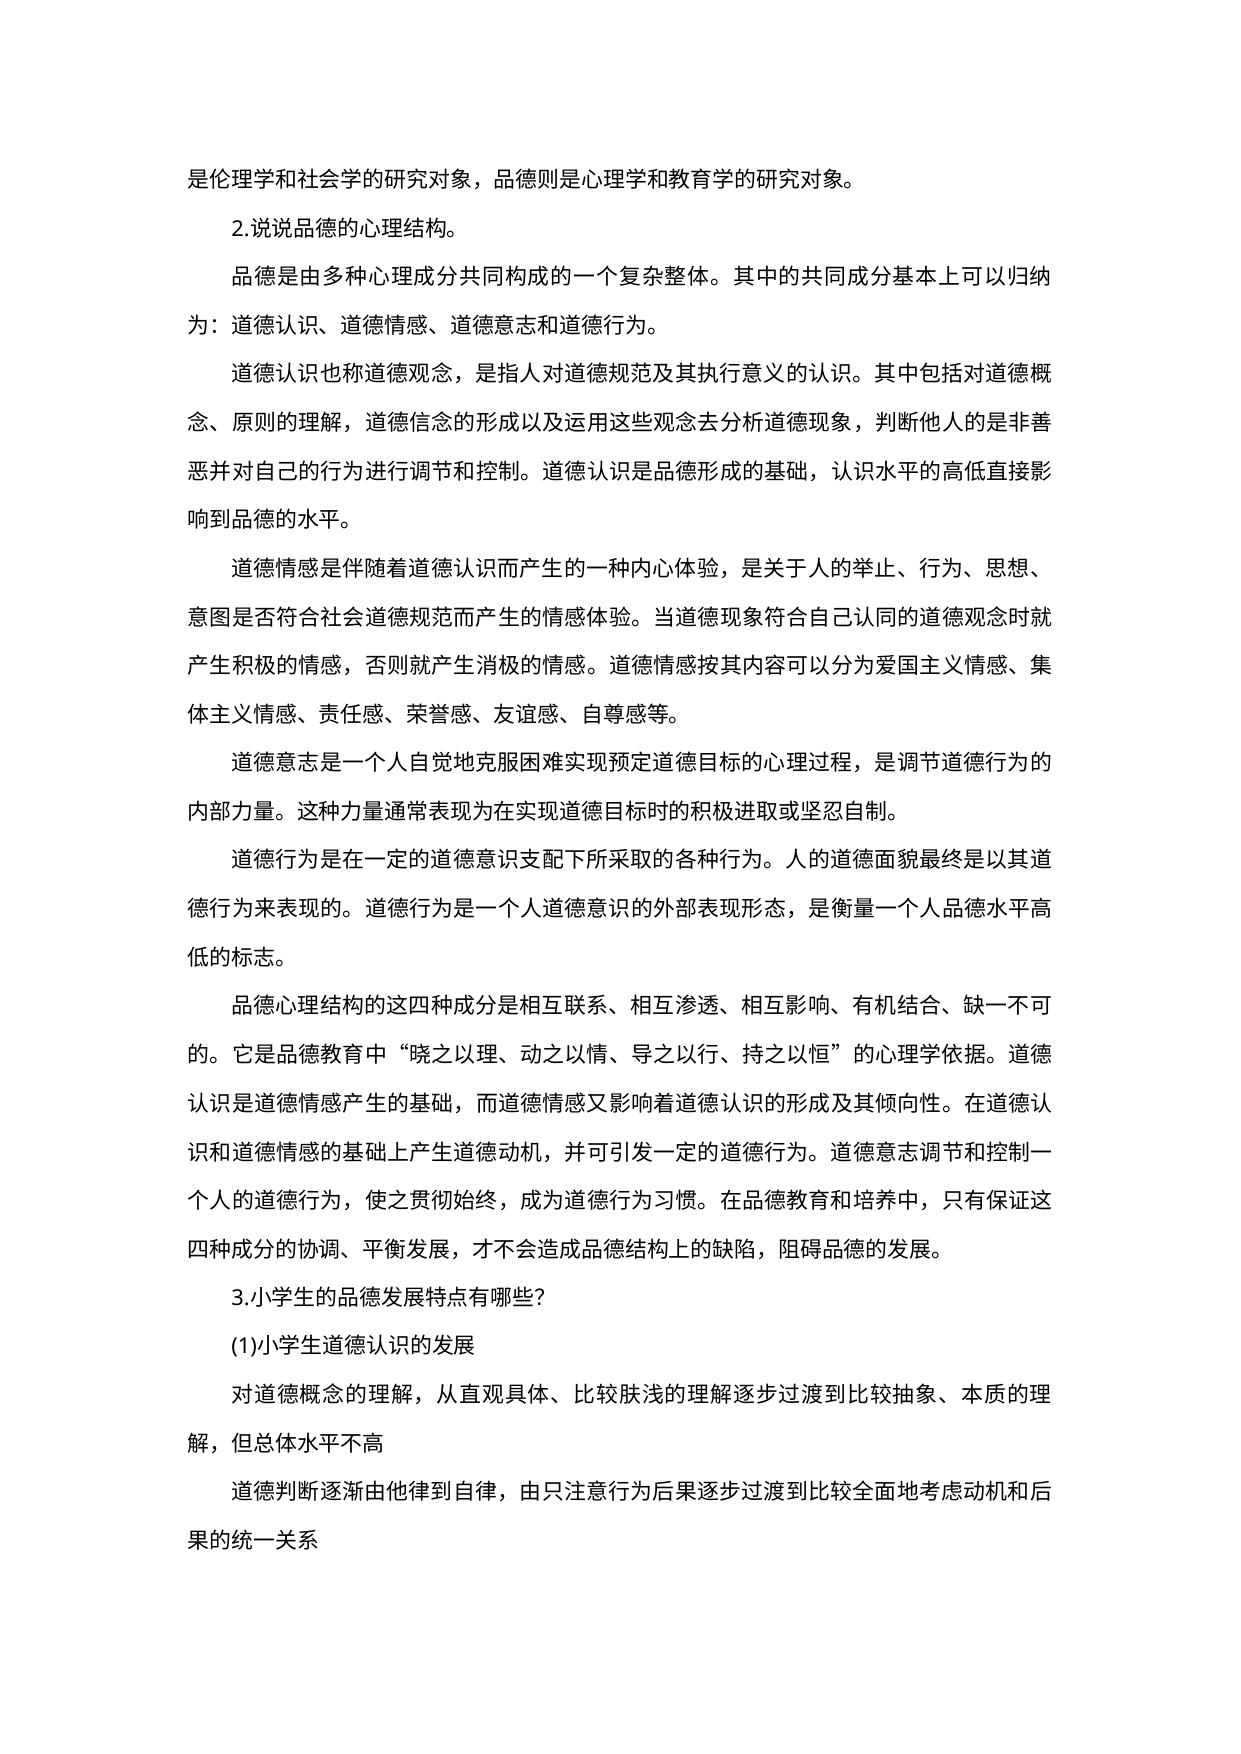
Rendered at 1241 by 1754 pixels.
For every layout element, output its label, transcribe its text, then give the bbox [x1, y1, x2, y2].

text 道德认识也称道德观念，是指人对道德规范及其执行意义的认识。其中包括对道德概念、原则的理解，道德信念的形成以及运用这些观念去分析道德现象，判断他人的是非善恶并对自己的行为进行调节和控制。道德认识是品德形成的基础，认识水平的高低直接影响到品德的水平。 [187, 356, 1053, 534]
text 道德行为是在一定的道德意识支配下所采取的各种行为。人的道德面貌最终是以其道德行为来表现的。道德行为是一个人道德意识的外部表现形态，是衡量一个人品德水平高低的标志。 [187, 842, 1053, 972]
text 道德意志是一个人自觉地克服困难实现预定道德目标的心理过程，是调节道德行为的内部力量。这种力量通常表现为在实现道德目标时的积极进取或坚忍自制。 [187, 745, 1053, 826]
text 道德情感是伴随着道德认识而产生的一种内心体验，是关于人的举止、行为、思想、意图是否符合社会道德规范而产生的情感体验。当道德现象符合自己认同的道德观念时就产生积极的情感，否则就产生消极的情感。道德情感按其内容可以分为爱国主义情感、集体主义情感、责任感、荣誉感、友谊感、自尊感等。 [187, 550, 1053, 729]
text 对道德概念的理解，从直观具体、比较肤浅的理解逐步过渡到比较抽象、本质的理解，但总体水平不高 [187, 1377, 1053, 1458]
text 品德心理结构的这四种成分是相互联系、相互渗透、相互影响、有机结合、缺一不可的。它是品德教育中“晓之以理、动之以情、导之以行、持之以恒”的心理学依据。道德认识是道德情感产生的基础，而道德情感又影响着道德认识的形成及其倾向性。在道德认识和道德情感的基础上产生道德动机，并可引发一定的道德行为。道德意志调节和控制一个人的道德行为，使之贯彻始终，成为道德行为习惯。在品德教育和培养中，只有保证这四种成分的协调、平衡发展，才不会造成品德结构上的缺陷，阻碍品德的发展。 [187, 988, 1053, 1264]
text 2.说说品德的心理结构。 [187, 210, 1053, 243]
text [187, 162, 1053, 194]
text 道德判断逐渐由他律到自律，由只注意行为后果逐步过渡到比较全面地考虑动机和后果的统一关系 [187, 1474, 1053, 1555]
text 品德是由多种心理成分共同构成的一个复杂整体。其中的共同成分基本上可以归纳为：道德认识、道德情感、道德意志和道德行为。 [187, 259, 1053, 340]
text (1)小学生道德认识的发展 [187, 1328, 1053, 1361]
text 3.小学生的品德发展特点有哪些？ [187, 1280, 1053, 1312]
